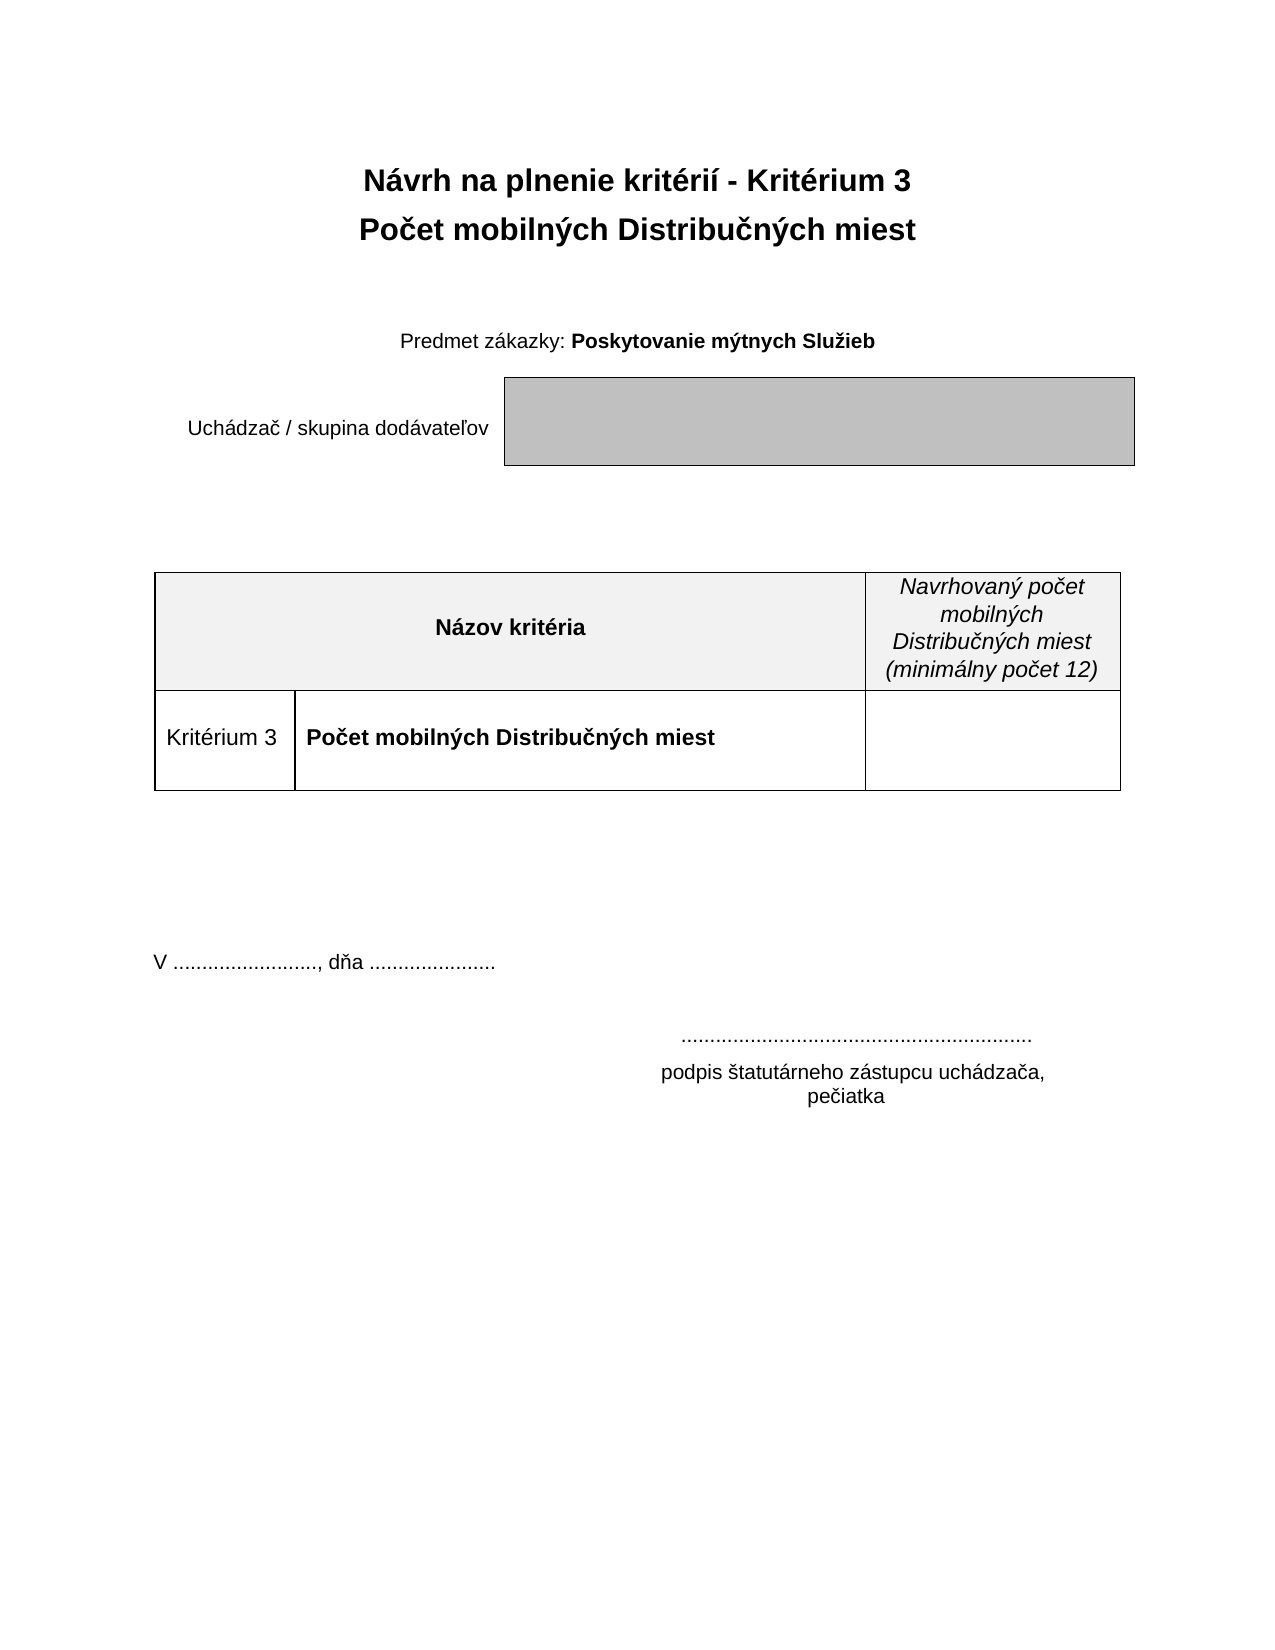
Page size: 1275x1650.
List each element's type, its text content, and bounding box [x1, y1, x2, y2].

text Návrh na plnenie kritérií - Kritérium 3 [150, 162, 1125, 198]
text V ........................., dňa ...................... [153, 950, 1125, 974]
table_header Navrhovaný počet mobilných Distribučných miest (minimálny počet 12) [866, 573, 1120, 690]
text Počet mobilných Distribučných miest [150, 211, 1125, 247]
table_header Názov kritéria [156, 573, 865, 690]
table_cell [866, 691, 1120, 790]
table_header [505, 378, 1134, 465]
table_header Uchádzač / skupina dodávateľov [150, 377, 504, 465]
table_cell Počet mobilných Distribučných miest [296, 691, 865, 790]
text ............................................................. [450, 1023, 1125, 1047]
text pečiatka [150, 1083, 1125, 1107]
table_cell Kritérium 3 [156, 691, 294, 790]
text podpis štatutárneho zástupcu uchádzača, [150, 1059, 1125, 1083]
text Predmet zákazky: Poskytovanie mýtnych Služieb [150, 329, 1125, 353]
